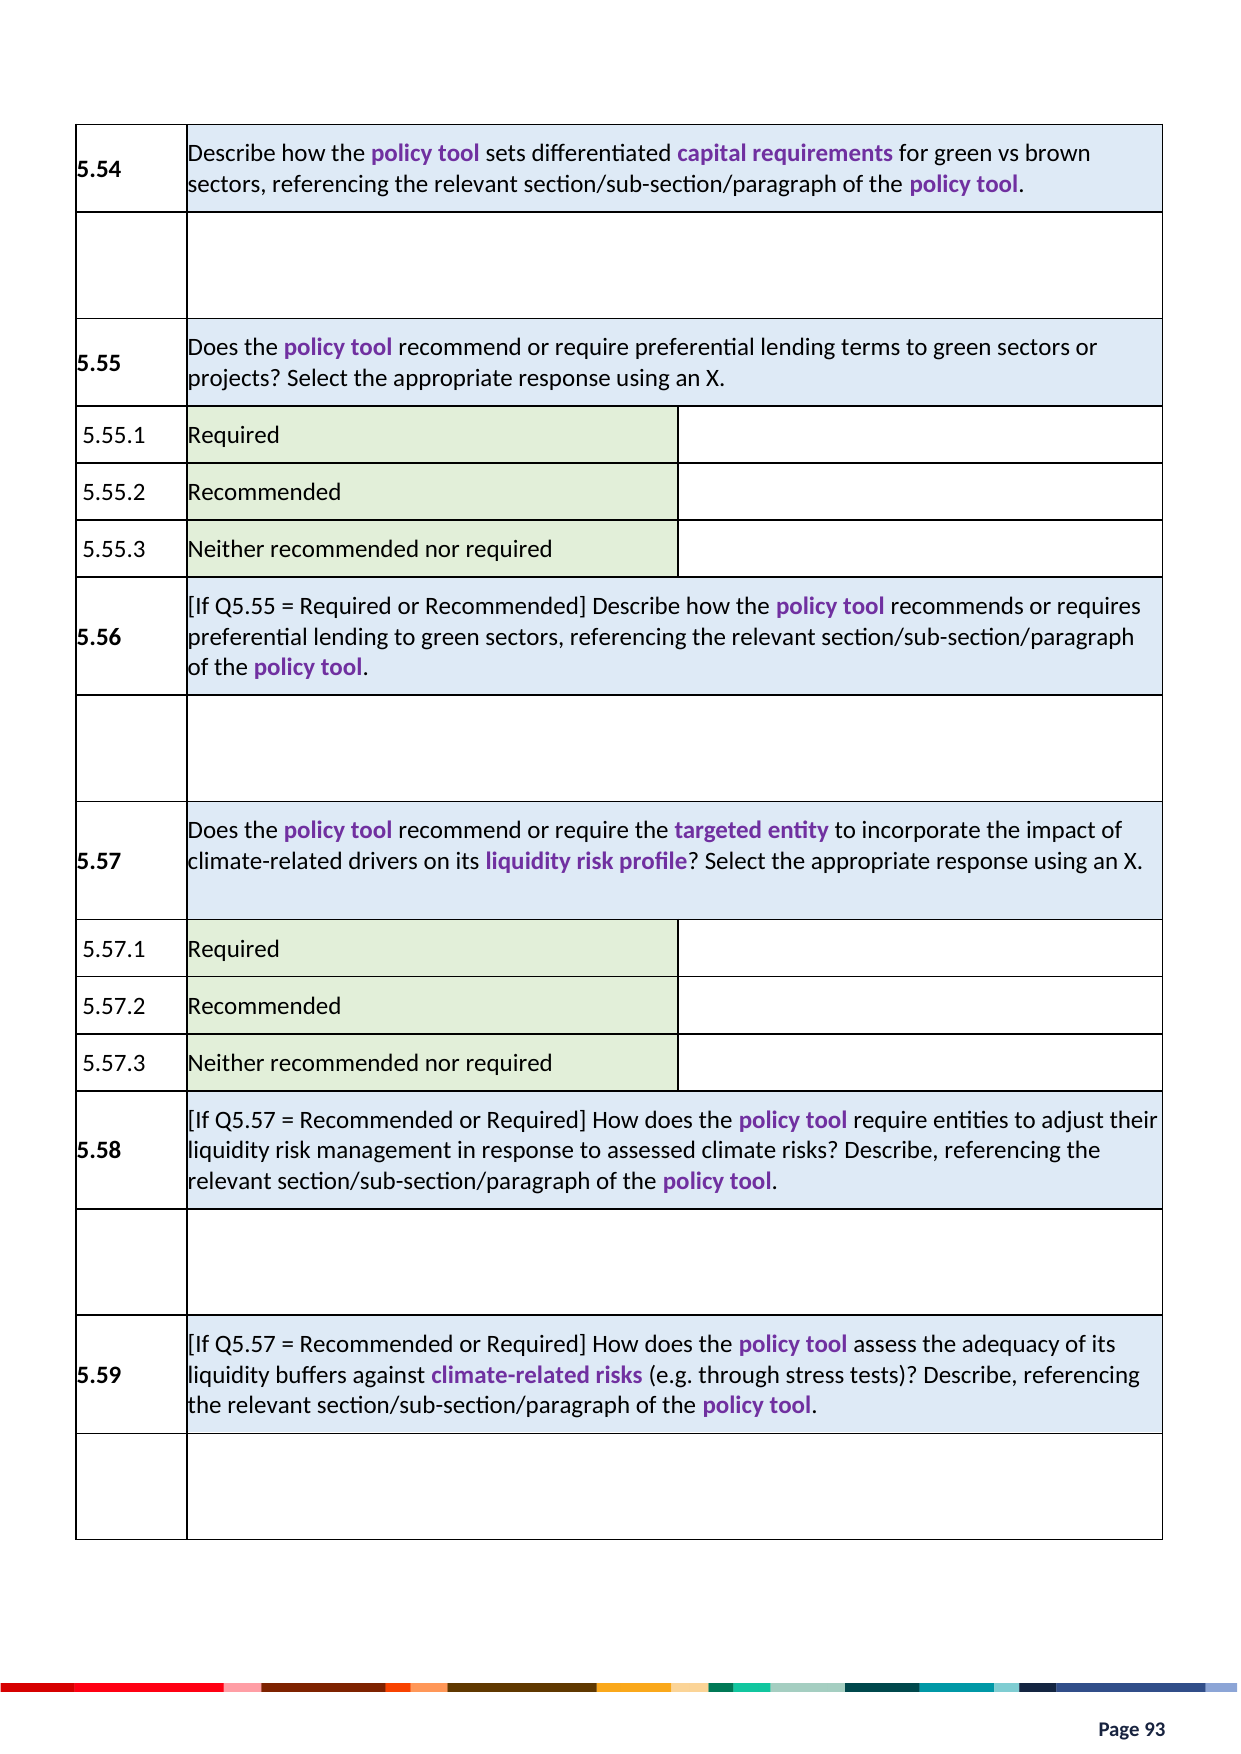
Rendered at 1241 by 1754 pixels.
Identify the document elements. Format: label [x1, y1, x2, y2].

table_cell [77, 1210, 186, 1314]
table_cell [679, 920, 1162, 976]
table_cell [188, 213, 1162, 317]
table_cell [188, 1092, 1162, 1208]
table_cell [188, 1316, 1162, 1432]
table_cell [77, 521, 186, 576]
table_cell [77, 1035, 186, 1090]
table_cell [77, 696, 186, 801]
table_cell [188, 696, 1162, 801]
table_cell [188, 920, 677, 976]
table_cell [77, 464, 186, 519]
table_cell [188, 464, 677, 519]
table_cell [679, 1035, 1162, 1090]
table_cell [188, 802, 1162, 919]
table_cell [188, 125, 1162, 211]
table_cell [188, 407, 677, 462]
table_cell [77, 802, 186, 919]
picture [0, 1683, 1236, 1692]
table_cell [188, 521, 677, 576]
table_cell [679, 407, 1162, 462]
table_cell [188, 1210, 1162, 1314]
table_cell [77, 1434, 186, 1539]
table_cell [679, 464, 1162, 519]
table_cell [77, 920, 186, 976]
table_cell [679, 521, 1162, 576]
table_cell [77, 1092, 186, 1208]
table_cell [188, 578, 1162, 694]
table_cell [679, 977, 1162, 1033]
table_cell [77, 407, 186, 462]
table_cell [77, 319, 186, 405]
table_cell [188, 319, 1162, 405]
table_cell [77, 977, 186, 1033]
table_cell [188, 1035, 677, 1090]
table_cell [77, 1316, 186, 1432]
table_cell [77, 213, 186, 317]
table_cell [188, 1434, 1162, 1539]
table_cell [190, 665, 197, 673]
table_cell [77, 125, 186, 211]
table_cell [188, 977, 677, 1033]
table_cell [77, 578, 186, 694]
